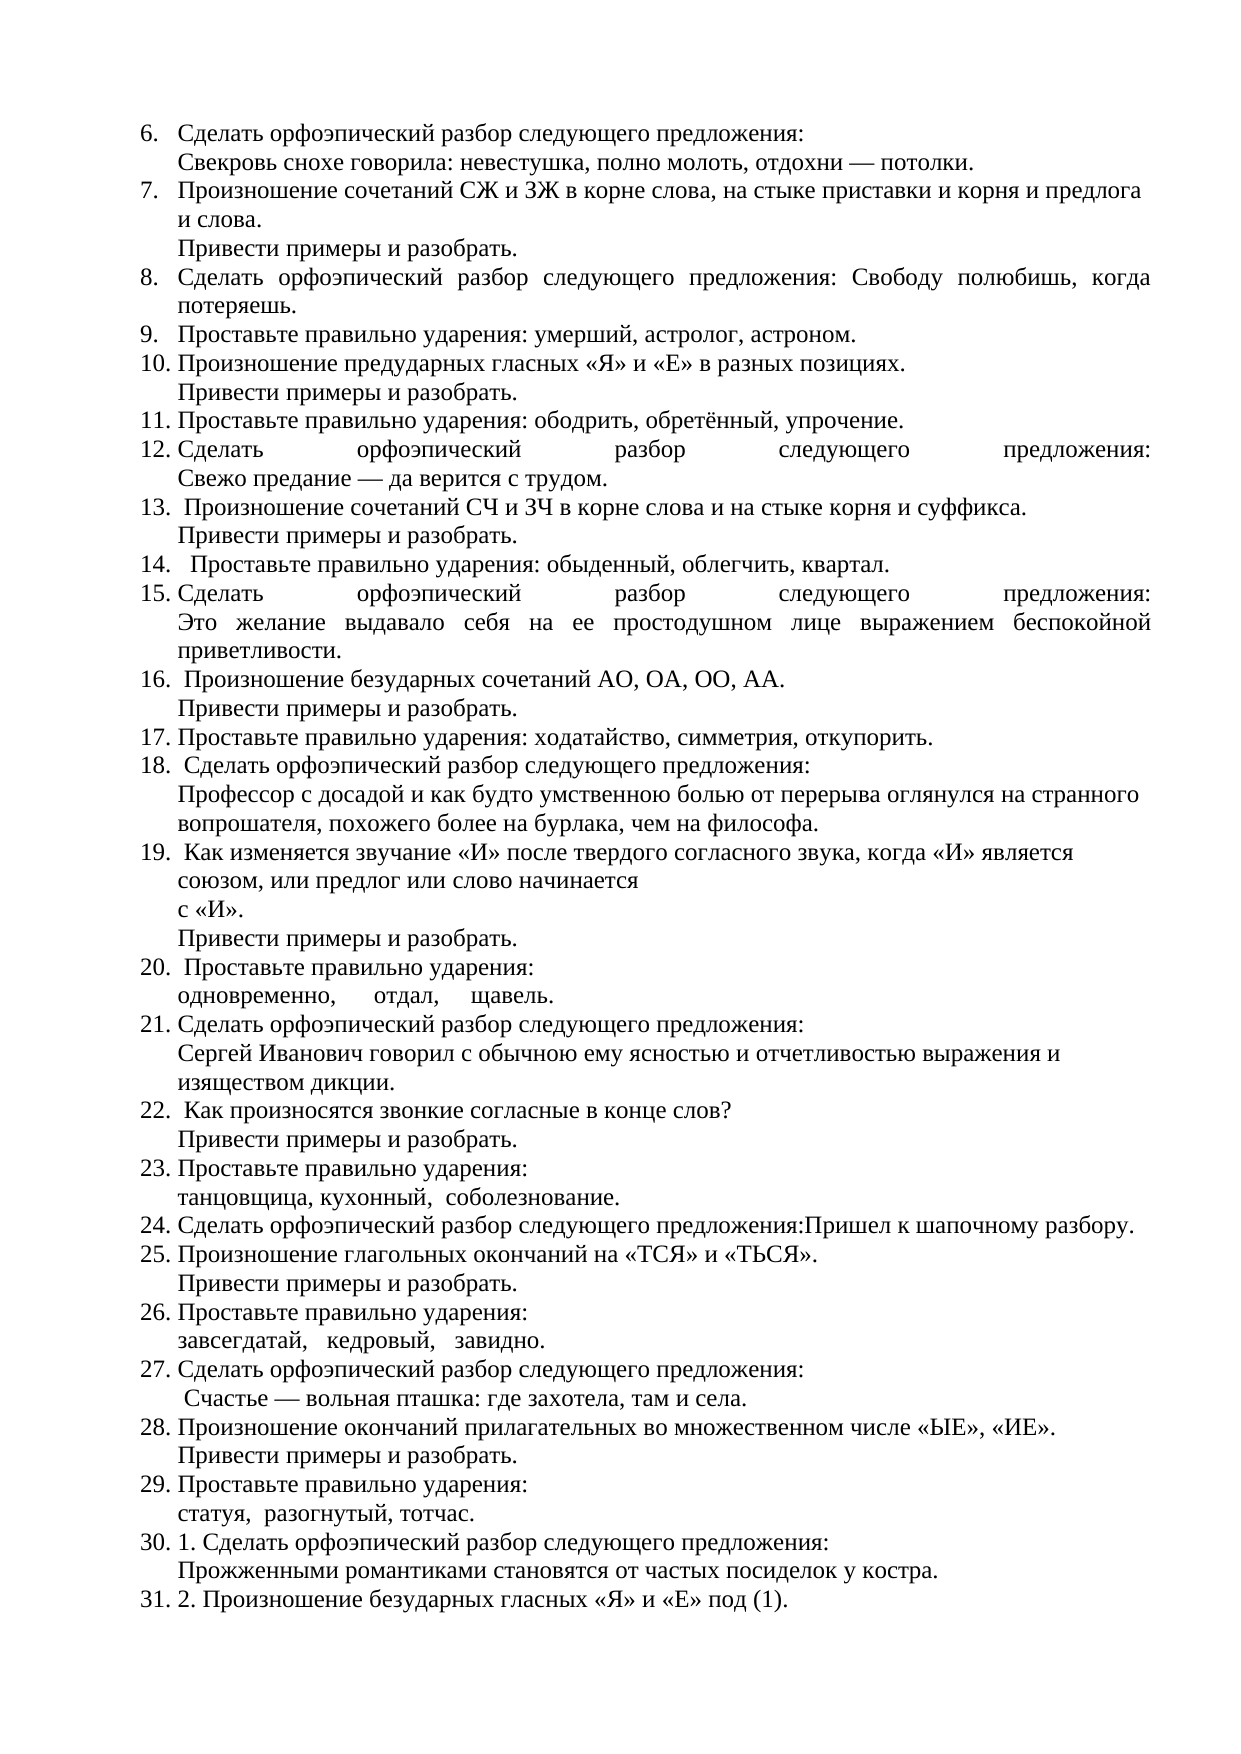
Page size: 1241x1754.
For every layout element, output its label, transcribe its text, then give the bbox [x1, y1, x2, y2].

list Сделать орфоэпический разбор следующего предложения: Свободу полюбишь, когда потеряешь. [140, 262, 1152, 319]
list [140, 1584, 1152, 1613]
list Проставьте правильно ударения: одновременно, отдал, щавель. [140, 952, 1152, 1009]
list Проставьте правильно ударения: обыденный, облегчить, квартал. [140, 549, 1152, 578]
list Сделать орфоэпический разбор следующего предложения: Счастье — вольная пташка: где захотела, там и села. [140, 1354, 1152, 1412]
list Проставьте правильно ударения: ободрить, обретённый, упрочение. [140, 406, 1152, 434]
list Произношение глагольных окончаний на «ТСЯ» и «ТЬСЯ». Привести примеры и разобрать. [140, 1239, 1152, 1297]
text завсегдатай, кедровый, завидно. [177, 1326, 1152, 1354]
text танцовщица, кухонный, соболезнование. [177, 1182, 1152, 1211]
list Проставьте правильно ударения: [140, 1153, 1152, 1182]
list Проставьте правильно ударения: [140, 1297, 1152, 1326]
list Сделать орфоэпический разбор следующего предложения: Профессор с досадой и как будто умственною болью от перерыва оглянулся на странного вопрошателя, похожего более на бурлака, чем на философа. [140, 751, 1152, 837]
list Как изменяется звучание «И» после твердого согласного звука, когда «И» является союзом, или предлог или слово начинается с «И». Привести примеры и разобрать. [140, 837, 1152, 952]
list Сделать орфоэпический разбор следующего предложения: Сергей Иванович говорил с обычною ему ясностью и отчетливостью выражения и изяществом дикции. [140, 1009, 1152, 1096]
list Произношение безударных сочетаний АО, ОА, ОО, АА. Привести примеры и разобрать. [140, 664, 1152, 722]
list Проставьте правильно ударения: ходатайство, симметрия, откупорить. [140, 722, 1152, 751]
list Произношение сочетаний СЖ и ЗЖ в корне слова, на стыке приставки и корня и предлога и слова. Привести примеры и разобрать. [140, 176, 1152, 262]
list Сделать орфоэпический разбор следующего предложения: Свежо предание — да верится с трудом. [140, 434, 1152, 492]
list Как произносятся звонкие согласные в конце слов? Привести примеры и разобрать. [140, 1096, 1152, 1153]
list Проставьте правильно ударения: умерший, астролог, астроном. [140, 319, 1152, 348]
list Произношение сочетаний СЧ и ЗЧ в корне слова и на стыке корня и суффикса. Привести примеры и разобрать. [140, 492, 1152, 549]
list 1. Сделать орфоэпический разбор следующего предложения: Прожженными романтиками становятся от частых посиделок у костра. [140, 1527, 1152, 1584]
list Сделать орфоэпический разбор следующего предложения: Свекровь снохе говорила: невестушка, полно молоть, отдохни — потолки. [140, 118, 1152, 176]
list Произношение предударных гласных «Я» и «Е» в разных позициях. Привести примеры и разобрать. [140, 348, 1152, 406]
list Сделать орфоэпический разбор следующего предложения: Это желание выдавало себя на ее простодушном лице выражением беспокойной приветливости. [140, 578, 1152, 664]
list Сделать орфоэпический разбор следующего предложения:Пришел к шапочному разбору. [140, 1211, 1152, 1239]
list Проставьте правильно ударения: статуя, разогнутый, тотчас. [140, 1469, 1152, 1527]
list Произношение окончаний прилагательных во множественном числе «ЫЕ», «ИЕ». Привести примеры и разобрать. [140, 1412, 1152, 1469]
